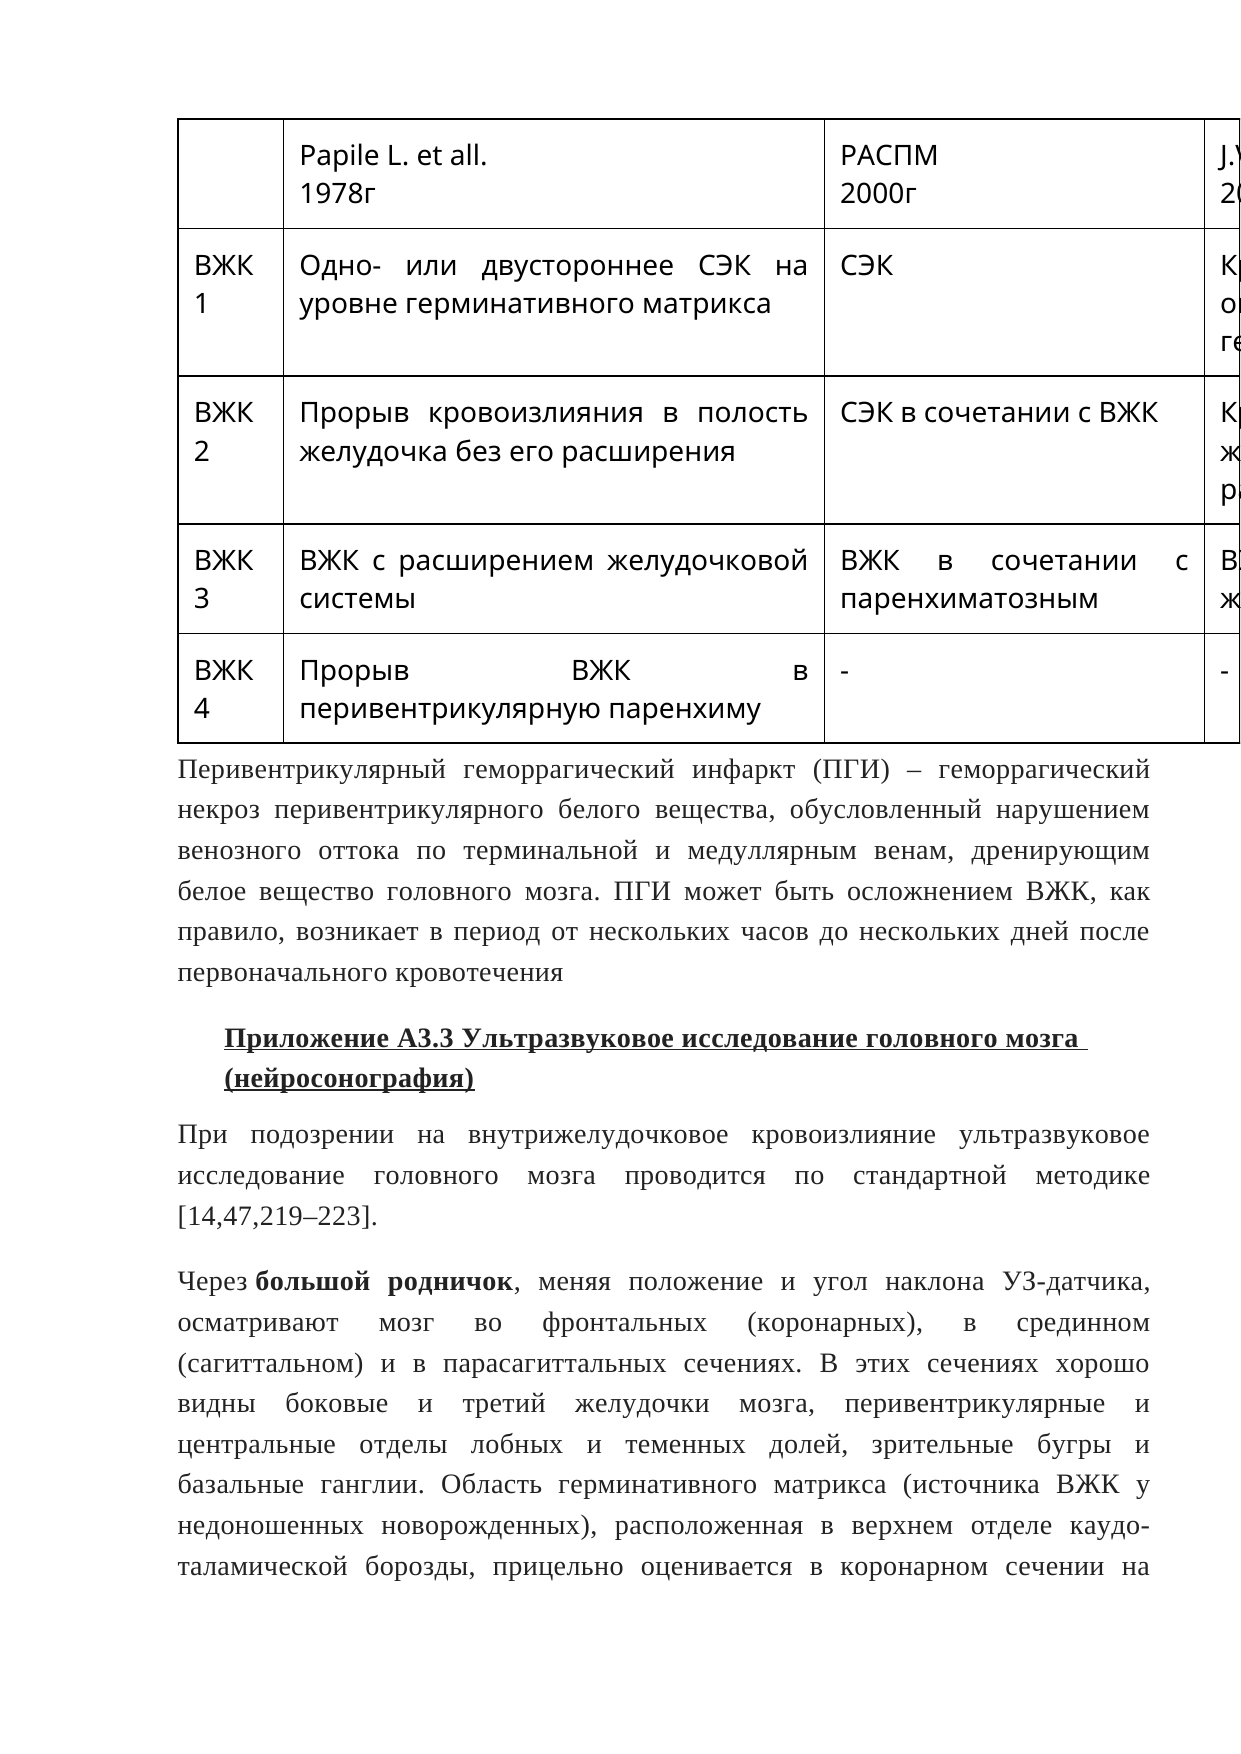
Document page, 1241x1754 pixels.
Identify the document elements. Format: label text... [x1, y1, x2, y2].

text Приложение А3.3 Ультразвуковое исследование головного мозга (нейросонография) [224, 1012, 1105, 1094]
table_cell ВЖК 4 [179, 634, 283, 742]
table_cell ВЖК в сочетании с паренхиматозным [825, 525, 1204, 633]
table_header J.Volpe 2008г [1205, 120, 1239, 228]
text При подозрении на внутрижелудочковое кровоизлияние ультразвуковое исследование головного мозга проводится по стандартной методике [14,47,219–223]. [177, 1109, 1152, 1231]
table_cell СЭК в сочетании с ВЖК [825, 377, 1204, 523]
table_cell - [1205, 634, 1239, 742]
table_cell Кровоизлияние, ограниченное герминативным матриксом [1205, 229, 1239, 375]
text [177, 1256, 1152, 1581]
table_cell Прорыв ВЖК в перивентрикулярную паренхиму [284, 634, 824, 742]
table_cell Одно- или двустороннее СЭК на уровне герминативного матрикса [284, 229, 824, 375]
table_cell Кровоизлияния в полость желудочка без его расширения [1205, 377, 1239, 523]
table_cell ВЖК 2 [179, 377, 283, 523]
table_cell СЭК [825, 229, 1204, 375]
table_cell ВЖК 1 [179, 229, 283, 375]
table_cell ВЖК с расширением желудочковой системы [284, 525, 824, 633]
table_header Papile L. et all. 1978г [284, 120, 824, 228]
table_cell - [825, 634, 1204, 742]
table_cell ВЖК с острой дилатацией желудочков [1205, 525, 1239, 633]
text Перивентрикулярный геморрагический инфаркт (ПГИ) – геморрагический некроз перивентрикулярного белого вещества, обусловленный нарушением венозного оттока по терминальной и медуллярным венам, дренирующим белое вещество головного мозга. ПГИ может быть осложнением ВЖК, как правило, возникает в период от нескольких часов до нескольких дней после первоначального кровотечения [177, 744, 1152, 987]
table_header РАСПМ 2000г [825, 120, 1204, 228]
table_cell Прорыв кровоизлияния в полость желудочка без его расширения [284, 377, 824, 523]
table_cell ВЖК 3 [179, 525, 283, 633]
table_header [179, 120, 283, 228]
